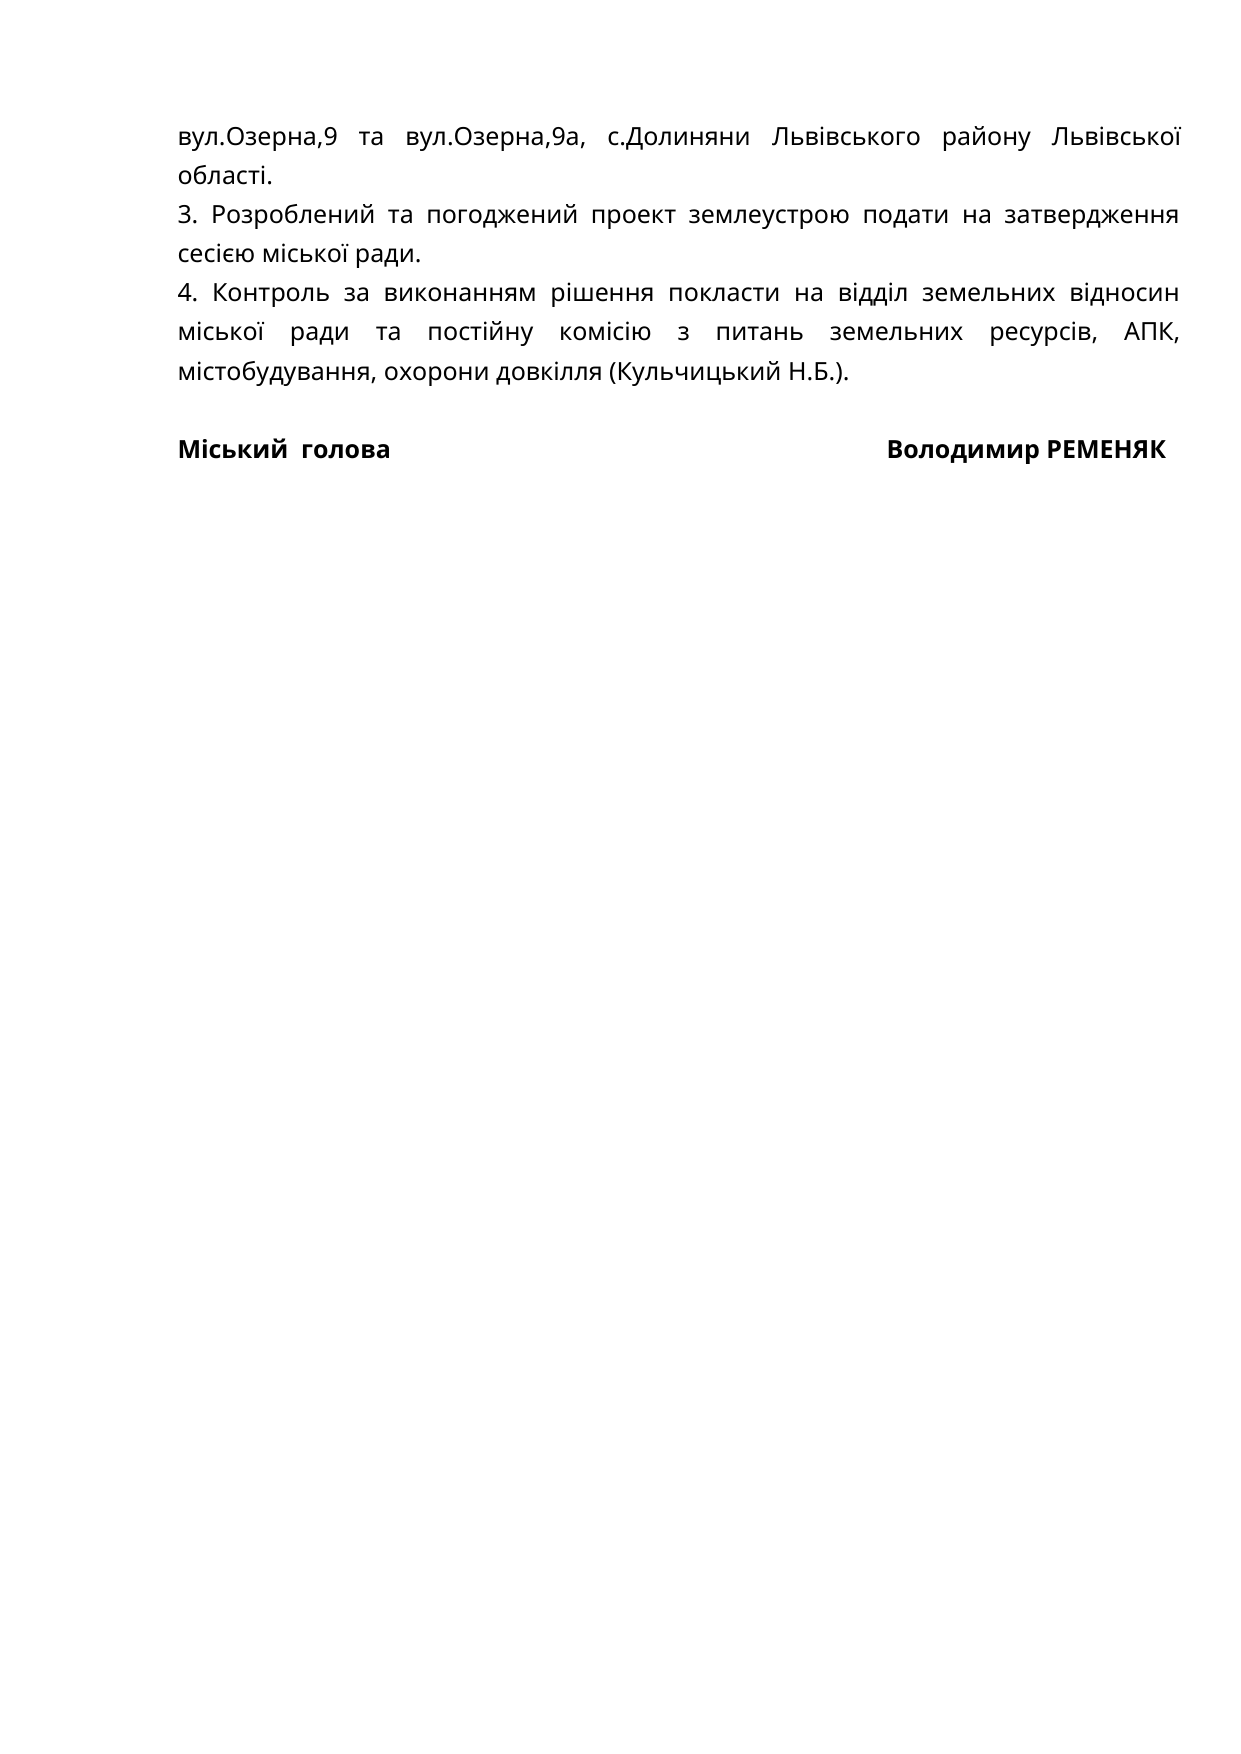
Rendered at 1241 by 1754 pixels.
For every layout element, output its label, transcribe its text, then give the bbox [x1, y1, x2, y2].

text Міський голова Володимир РЕМЕНЯК [177, 431, 1181, 466]
text 3. Розроблений та погоджений проект землеустрою подати на затвердження сесією міської ради. [177, 196, 1181, 270]
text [177, 118, 1181, 191]
text 4. Контроль за виконанням рішення покласти на відділ земельних відносин міської ради та постійну комісію з питань земельних ресурсів, АПК, містобудування, охорони довкілля (Кульчицький Н.Б.). [177, 275, 1181, 387]
